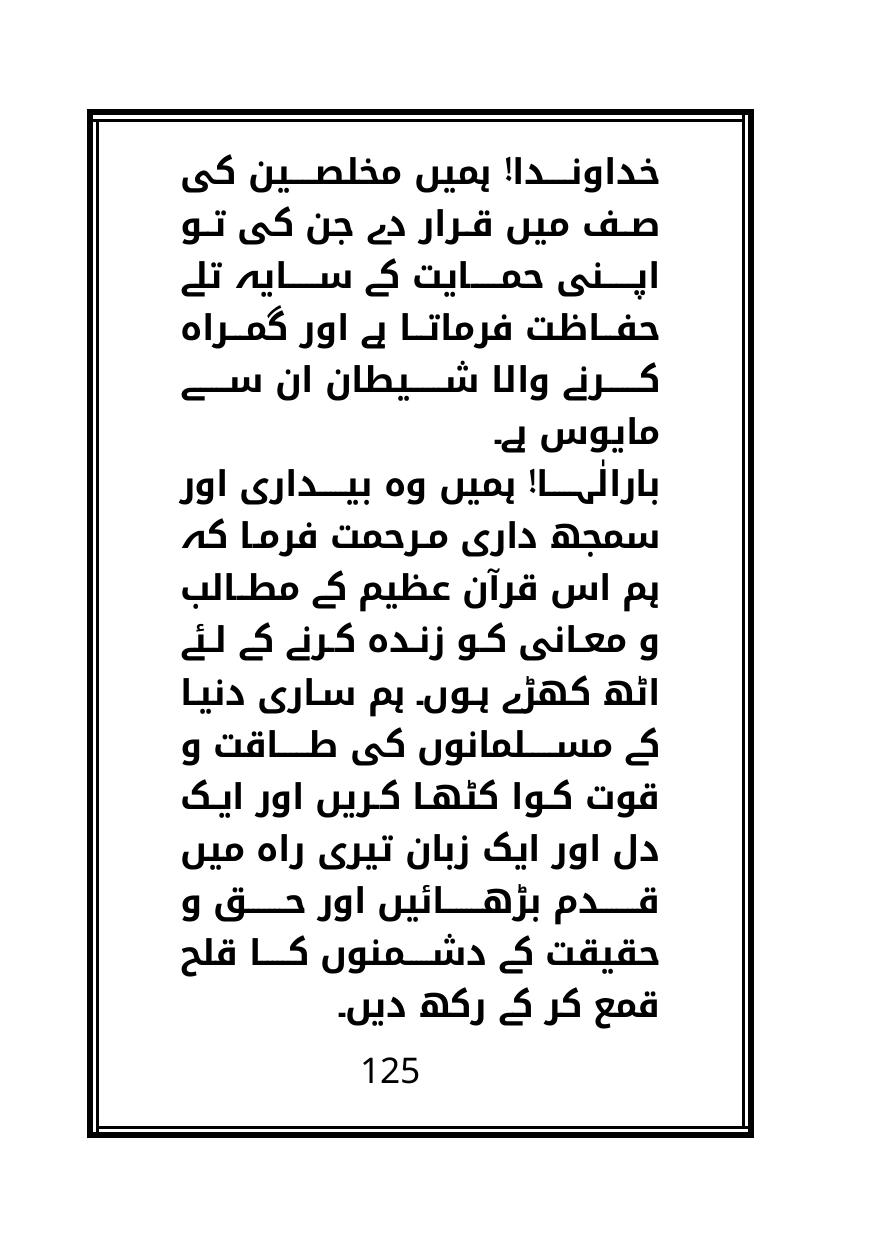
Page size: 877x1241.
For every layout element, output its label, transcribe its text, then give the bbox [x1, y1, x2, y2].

text خداوندا! ہمیں مخلصین کی صف میں قرار دے جن کی تو اپنی حمایت کے سایہ تلے حفاظت فرماتا ہے اور گمراہ کرنے والا شیطان ان سے مایوس ہے۔ [180, 142, 661, 455]
text بارالٰہا! ہمیں وہ بیداری اور سمجھ داری مرحمت فرما کہ ہم اس قرآن عظیم کے مطالب و معانی کو زندہ کرنے کے لئے اٹھ کھڑے ہوں۔ ہم ساری دنیا کے مسلمانوں کی طاقت و قوت کوا کٹھا کریں اور ایک دل اور ایک زبان تیری راہ میں قدم بڑھائیں اور حق و حقیقت کے دشمنوں کا قلح قمع کر کے رکھ دیں۔ [180, 455, 661, 1028]
